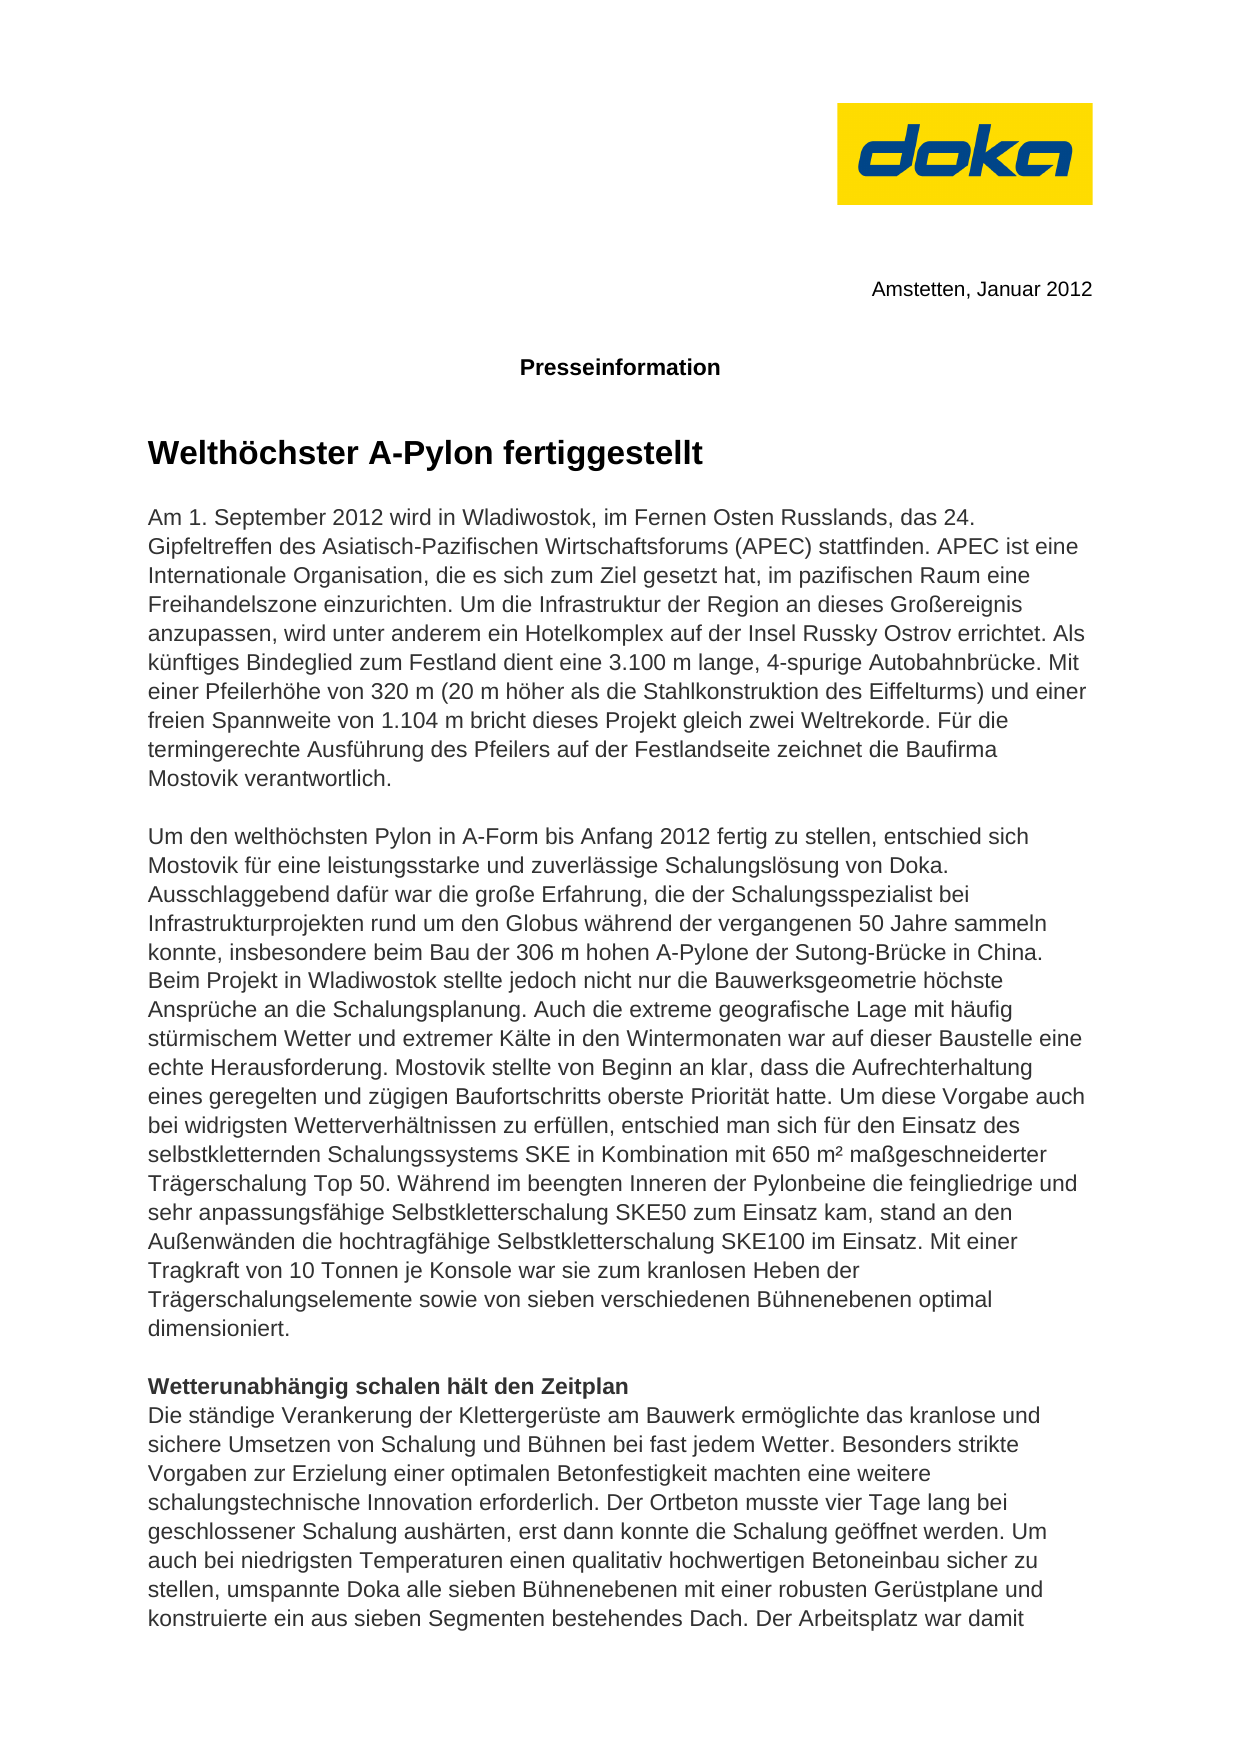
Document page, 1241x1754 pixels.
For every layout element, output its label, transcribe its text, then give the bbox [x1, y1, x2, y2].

text Am 1. September 2012 wird in Wladiwostok, im Fernen Osten Russlands, das 24. Gipfeltreffen des Asiatisch-Pazifischen Wirtschaftsforums (APEC) stattfinden. APEC ist eine Internationale Organisation, die es sich zum Ziel gesetzt hat, im pazifischen Raum eine Freihandelszone einzurichten. Um die Infrastruktur der Region an dieses Großereignis anzupassen, wird unter anderem ein Hotelkomplex auf der Insel Russky Ostrov errichtet. Als künftiges Bindeglied zum Festland dient eine 3.100 m lange, 4-spurige Autobahnbrücke. Mit einer Pfeilerhöhe von 320 m (20 m höher als die Stahlkonstruktion des Eiffelturms) und einer freien Spannweite von 1.104 m bricht dieses Projekt gleich zwei Weltrekorde. Für die termingerechte Ausführung des Pfeilers auf der Festlandseite zeichnet die Baufirma Mostovik verantwortlich. [148, 504, 1093, 791]
text Amstetten, Januar 2012 [148, 277, 1093, 301]
text Wetterunabhängig schalen hält den Zeitplan [148, 1373, 1093, 1399]
text Um den welthöchsten Pylon in A-Form bis Anfang 2012 fertig zu stellen, entschied sich Mostovik für eine leistungsstarke und zuverlässige Schalungslösung von Doka. Ausschlaggebend dafür war die große Erfahrung, die der Schalungsspezialist bei Infrastrukturprojekten rund um den Globus während der vergangenen 50 Jahre sammeln konnte, insbesondere beim Bau der 306 m hohen A-Pylone der Sutong-Brücke in China. Beim Projekt in Wladiwostok stellte jedoch nicht nur die Bauwerksgeometrie höchste Ansprüche an die Schalungsplanung. Auch die extreme geografische Lage mit häufig stürmischem Wetter und extremer Kälte in den Wintermonaten war auf dieser Baustelle eine echte Herausforderung. Mostovik stellte von Beginn an klar, dass die Aufrechterhaltung eines geregelten und zügigen Baufortschritts oberste Priorität hatte. Um diese Vorgabe auch bei widrigsten Wetterverhältnissen zu erfüllen, entschied man sich für den Einsatz des selbstkletternden Schalungssystems SKE in Kombination mit 650 m² maßgeschneiderter Trägerschalung Top 50. Während im beengten Inneren der Pylonbeine die feingliedrige und sehr anpassungsfähige Selbstkletterschalung SKE50 zum Einsatz kam, stand an den Außenwänden die hochtragfähige Selbstkletterschalung SKE100 im Einsatz. Mit einer Tragkraft von 10 Tonnen je Konsole war sie zum kranlosen Heben der Trägerschalungselemente sowie von sieben verschiedenen Bühnenebenen optimal dimensioniert. [148, 823, 1093, 1341]
text Presseinformation [148, 354, 1093, 380]
picture [837, 103, 1093, 205]
subtitle Welthöchster A-Pylon fertiggestellt [148, 433, 1093, 471]
